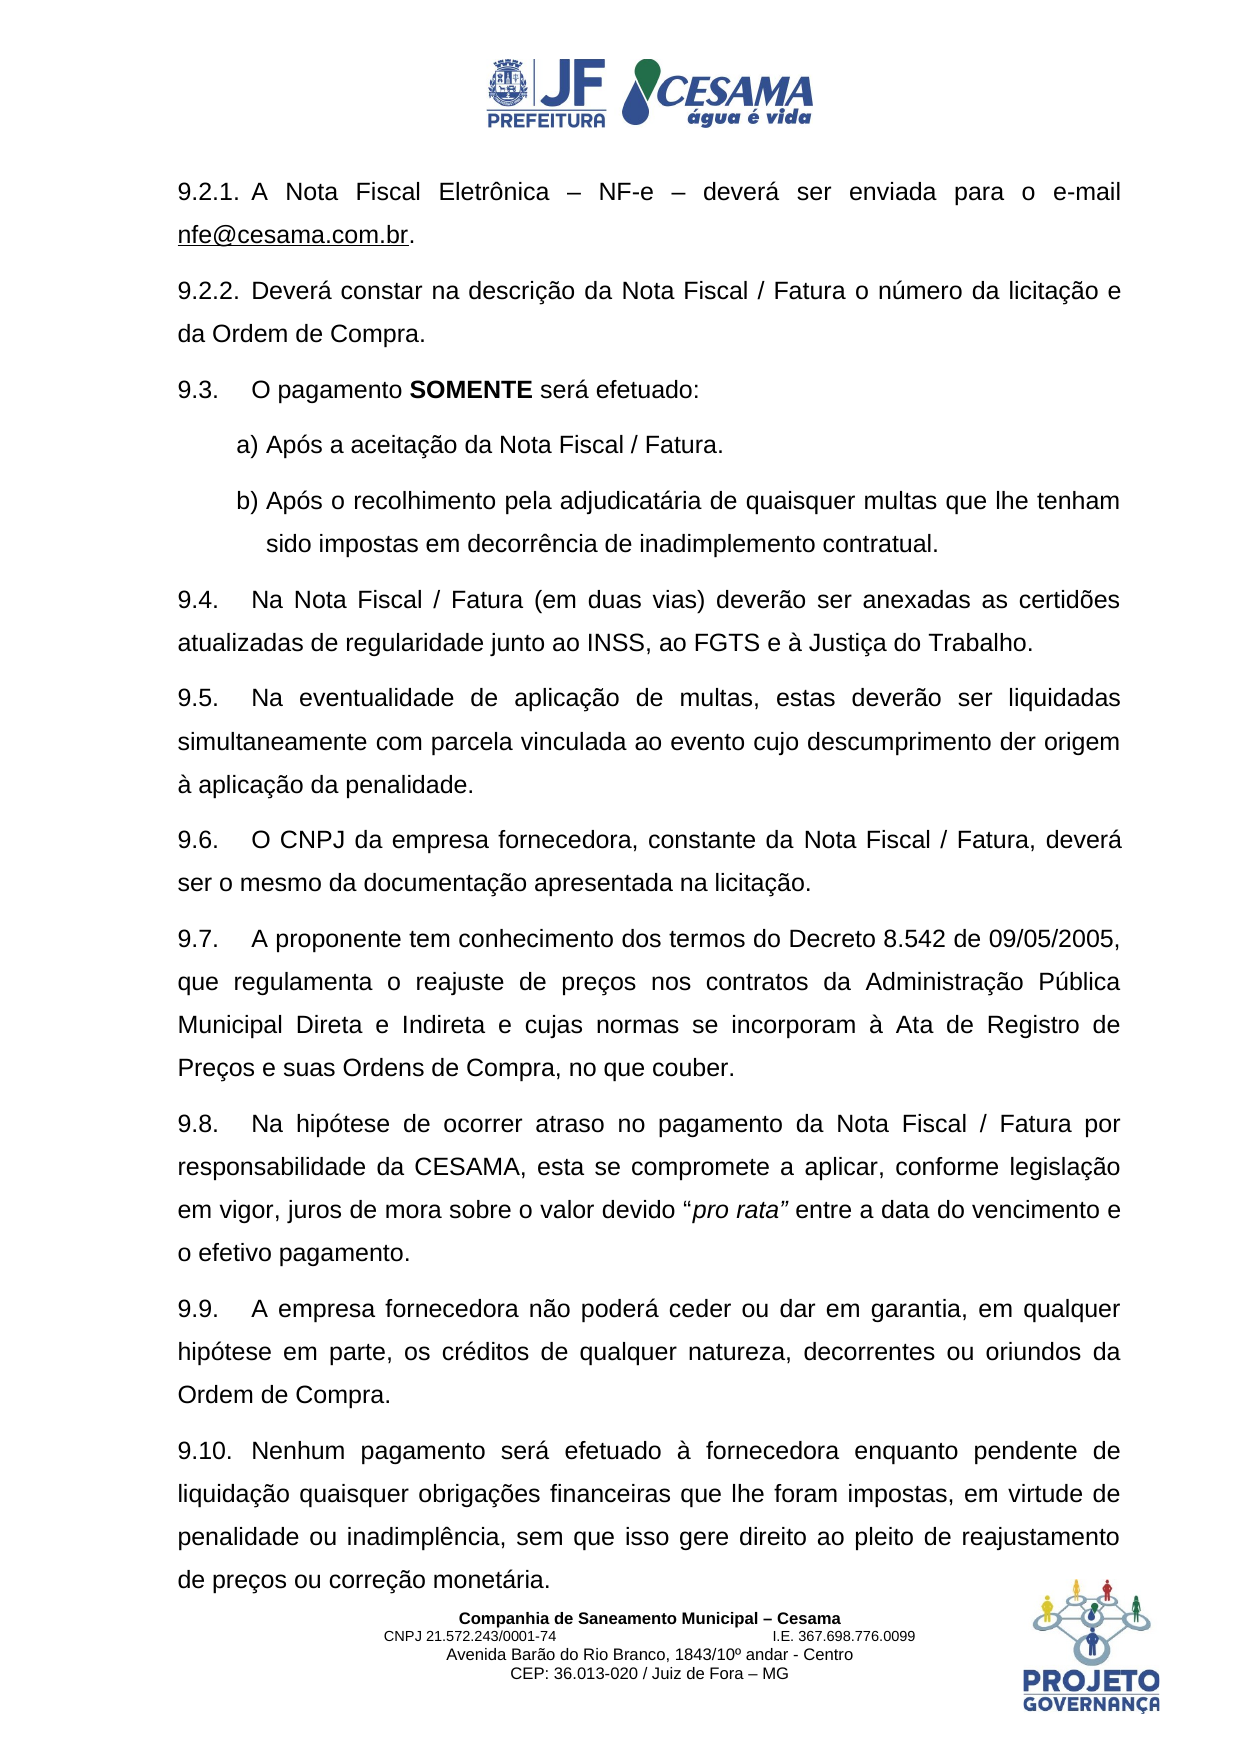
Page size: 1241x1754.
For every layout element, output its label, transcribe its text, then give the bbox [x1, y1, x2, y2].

list Após a aceitação da Nota Fiscal / Fatura. [236, 430, 1122, 459]
list Na Nota Fiscal / Fatura (em duas vias) deverão ser anexadas as certidões atualizadas de regularidade junto ao INSS, ao FGTS e à Justiça do Trabalho. [177, 585, 1122, 657]
list A empresa fornecedora não poderá ceder ou dar em garantia, em qualquer hipótese em parte, os créditos de qualquer natureza, decorrentes ou oriundos da Ordem de Compra. [177, 1294, 1122, 1409]
list Nenhum pagamento será efetuado à fornecedora enquanto pendente de liquidação quaisquer obrigações financeiras que lhe foram impostas, em virtude de penalidade ou inadimplência, sem que isso gere direito ao pleito de reajustamento de preços ou correção monetária. [177, 1436, 1122, 1594]
list Deverá constar na descrição da Nota Fiscal / Fatura o número da licitação e da Ordem de Compra. [177, 276, 1122, 348]
list A proponente tem conhecimento dos termos do Decreto 8.542 de 09/05/2005, que regulamenta o reajuste de preços nos contratos da Administração Pública Municipal Direta e Indireta e cujas normas se incorporam à Ata de Registro de Preços e suas Ordens de Compra, no que couber. [177, 924, 1122, 1082]
picture [486, 59, 813, 128]
list Na hipótese de ocorrer atraso no pagamento da Nota Fiscal / Fatura por responsabilidade da CESAMA, esta se compromete a aplicar, conforme legislação em vigor, juros de mora sobre o valor devido “pro rata” entre a data do vencimento e o efetivo pagamento. [177, 1109, 1122, 1267]
list O CNPJ da empresa fornecedora, constante da Nota Fiscal / Fatura, deverá ser o mesmo da documentação apresentada na licitação. [177, 825, 1122, 897]
list O pagamento SOMENTE será efetuado: [177, 375, 1122, 403]
picture [1023, 1579, 1160, 1714]
list Após o recolhimento pela adjudicatária de quaisquer multas que lhe tenham sido impostas em decorrência de inadimplemento contratual. [236, 486, 1122, 558]
list A Nota Fiscal Eletrônica – NF-e – deverá ser enviada para o e-mail nfe@cesama.com.br. [177, 177, 1122, 249]
list Na eventualidade de aplicação de multas, estas deverão ser liquidadas simultaneamente com parcela vinculada ao evento cujo descumprimento der origem à aplicação da penalidade. [177, 683, 1122, 798]
